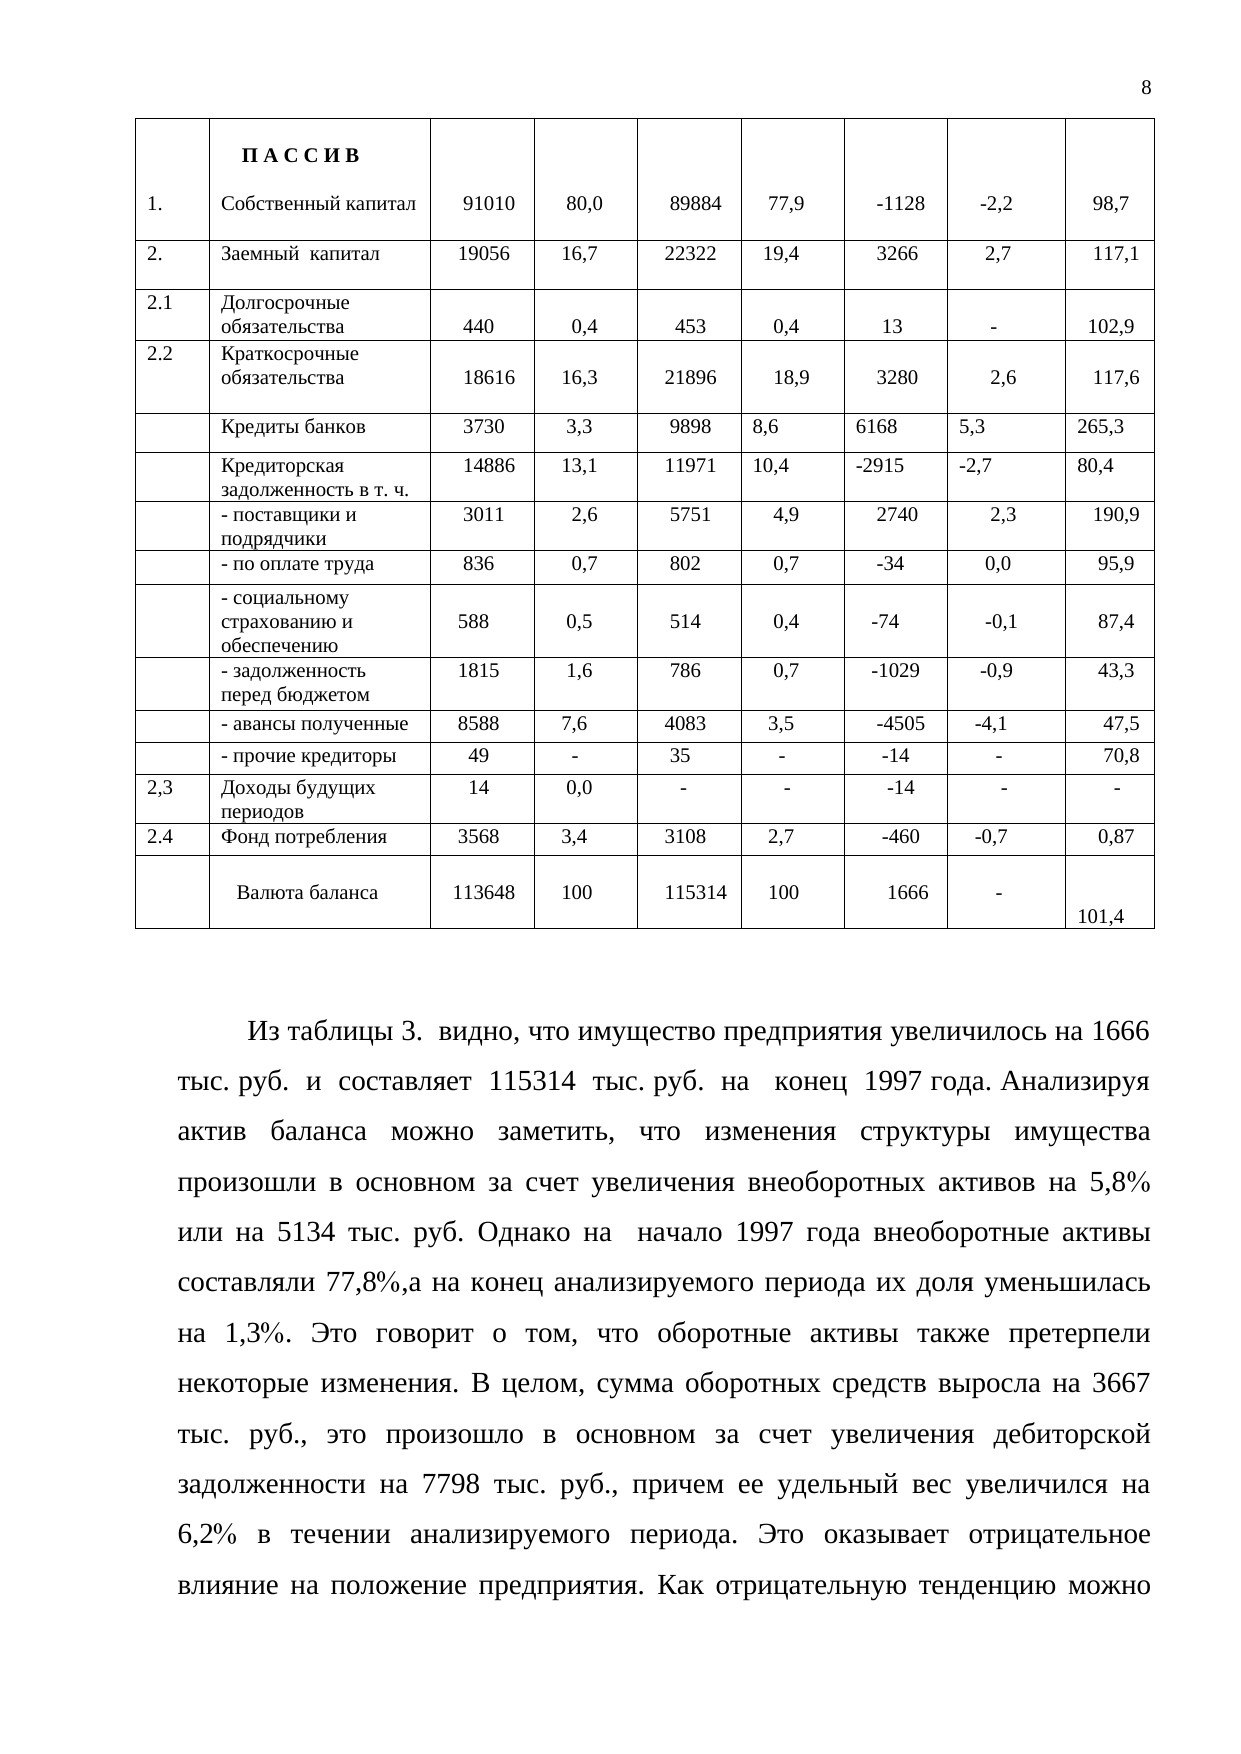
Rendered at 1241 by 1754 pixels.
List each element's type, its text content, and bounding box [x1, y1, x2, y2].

table_cell 19,4 [742, 241, 844, 289]
table_cell 43,3 [1066, 658, 1154, 710]
table_cell 0,0 [535, 775, 637, 823]
table_cell 1666 [845, 856, 947, 928]
table_cell 16,3 [535, 341, 637, 413]
table_cell -2,2 [948, 119, 1065, 239]
table_cell 3,5 [742, 711, 844, 742]
table_cell 87,4 [1066, 585, 1154, 657]
table_cell 2740 [845, 502, 947, 550]
table_cell Доходы будущих периодов [210, 775, 430, 823]
table_cell 117,6 [1066, 341, 1154, 413]
table_cell 35 [638, 743, 741, 773]
table_cell 95,9 [1066, 551, 1154, 584]
table_cell 7,6 [535, 711, 637, 742]
table_cell 2,7 [948, 241, 1065, 289]
table_cell [136, 585, 209, 657]
table_cell [136, 502, 209, 550]
table_cell [136, 743, 209, 773]
table_cell -4505 [845, 711, 947, 742]
table_cell [136, 856, 209, 928]
table_cell - [948, 290, 1065, 340]
table_cell 1. [136, 119, 209, 239]
table_cell 0,4 [535, 290, 637, 340]
table_cell 21896 [638, 341, 741, 413]
table_cell 113648 [431, 856, 534, 928]
table_cell - задолженность перед бюджетом [210, 658, 430, 710]
table_cell 1815 [431, 658, 534, 710]
table_cell 265,3 [1066, 414, 1154, 452]
table_cell 18616 [431, 341, 534, 413]
table_cell [136, 711, 209, 742]
table_cell [136, 551, 209, 584]
table_cell 5,3 [948, 414, 1065, 452]
table_cell -0,7 [948, 824, 1065, 854]
table_cell 514 [638, 585, 741, 657]
table_cell - [742, 743, 844, 773]
table_cell 5751 [638, 502, 741, 550]
table_cell 2,7 [742, 824, 844, 854]
table_cell 8588 [431, 711, 534, 742]
table_cell Заемный капитал [210, 241, 430, 289]
table_cell 190,9 [1066, 502, 1154, 550]
table_cell -14 [845, 743, 947, 773]
table_cell Долгосрочные обязательства [210, 290, 430, 340]
table_cell 588 [431, 585, 534, 657]
table_cell -460 [845, 824, 947, 854]
table_cell 102,9 [1066, 290, 1154, 340]
table_cell [136, 453, 209, 501]
table_cell п а с с и в Собственный капитал [210, 119, 430, 239]
table_cell 91010 [431, 119, 534, 239]
table_cell 14 [431, 775, 534, 823]
table_cell - [742, 775, 844, 823]
table_cell -1128 [845, 119, 947, 239]
table_cell 2.2 [136, 341, 209, 413]
table_cell 4083 [638, 711, 741, 742]
table_cell -2,7 [948, 453, 1065, 501]
table_cell -74 [845, 585, 947, 657]
table_cell - прочие кредиторы [210, 743, 430, 773]
table_cell 3011 [431, 502, 534, 550]
table_cell 0,5 [535, 585, 637, 657]
table_cell -2915 [845, 453, 947, 501]
table_cell - [948, 856, 1065, 928]
table_cell 77,9 [742, 119, 844, 239]
table_cell [136, 414, 209, 452]
table_cell 440 [431, 290, 534, 340]
table_cell -34 [845, 551, 947, 584]
table_cell 2,3 [136, 775, 209, 823]
table_cell 11971 [638, 453, 741, 501]
table_cell 0,4 [742, 290, 844, 340]
table_cell 14886 [431, 453, 534, 501]
table_cell 13 [845, 290, 947, 340]
table_cell - социальному страхованию и обеспечению [210, 585, 430, 657]
table_cell 80,0 [535, 119, 637, 239]
table_cell Валюта баланса [210, 856, 430, 928]
table_cell 3,4 [535, 824, 637, 854]
table_cell 3568 [431, 824, 534, 854]
table_cell 100 [742, 856, 844, 928]
table_cell 0,87 [1066, 824, 1154, 854]
table_cell Фонд потребления [210, 824, 430, 854]
table_cell 6168 [845, 414, 947, 452]
table_cell 0,7 [742, 658, 844, 710]
table_cell 18,9 [742, 341, 844, 413]
table_cell - авансы полученные [210, 711, 430, 742]
table_cell - [638, 775, 741, 823]
table_cell 3266 [845, 241, 947, 289]
table_cell 1,6 [535, 658, 637, 710]
table_cell - [1066, 775, 1154, 823]
table_cell 115314 [638, 856, 741, 928]
table_cell 0,7 [742, 551, 844, 584]
table_cell -14 [845, 775, 947, 823]
table_cell 3730 [431, 414, 534, 452]
table_cell 100 [535, 856, 637, 928]
table_cell 9898 [638, 414, 741, 452]
table_cell 3,3 [535, 414, 637, 452]
table_cell 98,7 [1066, 119, 1154, 239]
table_cell 8,6 [742, 414, 844, 452]
table_cell - [535, 743, 637, 773]
table_cell Краткосрочные обязательства [210, 341, 430, 413]
table_cell 10,4 [742, 453, 844, 501]
table_cell 2,6 [948, 341, 1065, 413]
table_cell 22322 [638, 241, 741, 289]
table_cell 2. [136, 241, 209, 289]
table_cell 49 [431, 743, 534, 773]
table_cell - по оплате труда [210, 551, 430, 584]
table_cell 0,7 [535, 551, 637, 584]
table_cell 16,7 [535, 241, 637, 289]
table_cell 2,3 [948, 502, 1065, 550]
table_cell 786 [638, 658, 741, 710]
table_cell Кредиты банков [210, 414, 430, 452]
table_cell -0,9 [948, 658, 1065, 710]
table_cell 19056 [431, 241, 534, 289]
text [177, 1013, 1152, 1600]
table_cell 0,4 [742, 585, 844, 657]
table_cell -1029 [845, 658, 947, 710]
table_cell 3108 [638, 824, 741, 854]
table_cell 836 [431, 551, 534, 584]
table_cell - [948, 775, 1065, 823]
table_cell 4,9 [742, 502, 844, 550]
table_cell 13,1 [535, 453, 637, 501]
table_cell 0,0 [948, 551, 1065, 584]
table_cell 802 [638, 551, 741, 584]
table_cell Кредиторская задолженность в т. ч. [210, 453, 430, 501]
table_cell 101,4 [1066, 856, 1154, 928]
table_cell 80,4 [1066, 453, 1154, 501]
table_cell - [948, 743, 1065, 773]
table_cell 47,5 [1066, 711, 1154, 742]
table_cell 2,6 [535, 502, 637, 550]
table_cell [136, 658, 209, 710]
table_cell 2.4 [136, 824, 209, 854]
table_cell 117,1 [1066, 241, 1154, 289]
table_cell 70,8 [1066, 743, 1154, 773]
table_cell -4,1 [948, 711, 1065, 742]
table_cell 453 [638, 290, 741, 340]
table_cell 2.1 [136, 290, 209, 340]
table_cell 3280 [845, 341, 947, 413]
table_cell 89884 [638, 119, 741, 239]
table_cell -0,1 [948, 585, 1065, 657]
table_cell - поставщики и подрядчики [210, 502, 430, 550]
